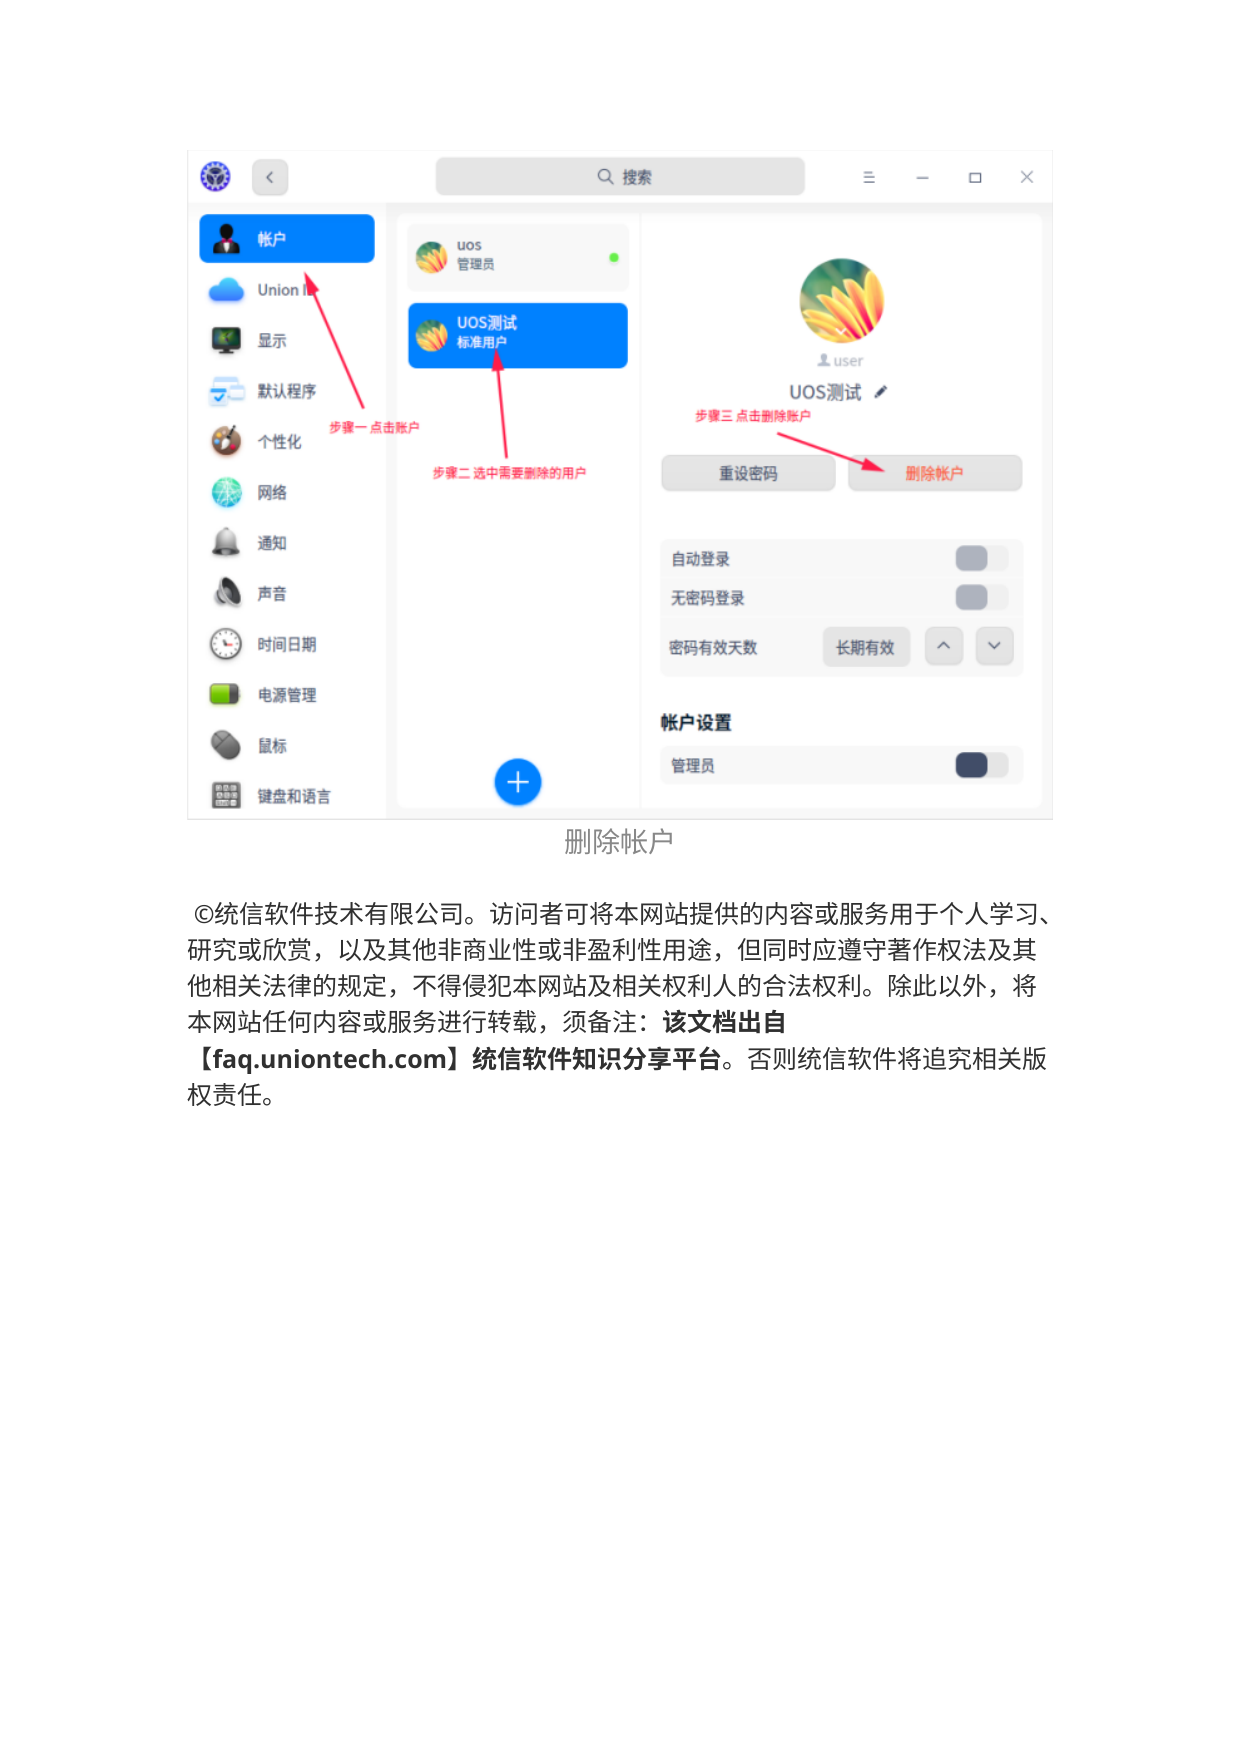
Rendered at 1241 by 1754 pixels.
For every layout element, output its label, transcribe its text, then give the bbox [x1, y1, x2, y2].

text ©统信软件技术有限公司。访问者可将本网站提供的内容或服务用于个人学习、研究或欣赏，以及其他非商业性或非盈利性用途，但同时应遵守著作权法及其他相关法律的规定，不得侵犯本网站及相关权利人的合法权利。除此以外，将本网站任何内容或服务进行转载，须备注：该文档出自【faq.uniontech.com】统信软件知识分享平台。否则统信软件将追究相关版权责任。 [187, 894, 1053, 1112]
picture [187, 150, 1053, 820]
text 删除帐户 [187, 820, 1053, 860]
